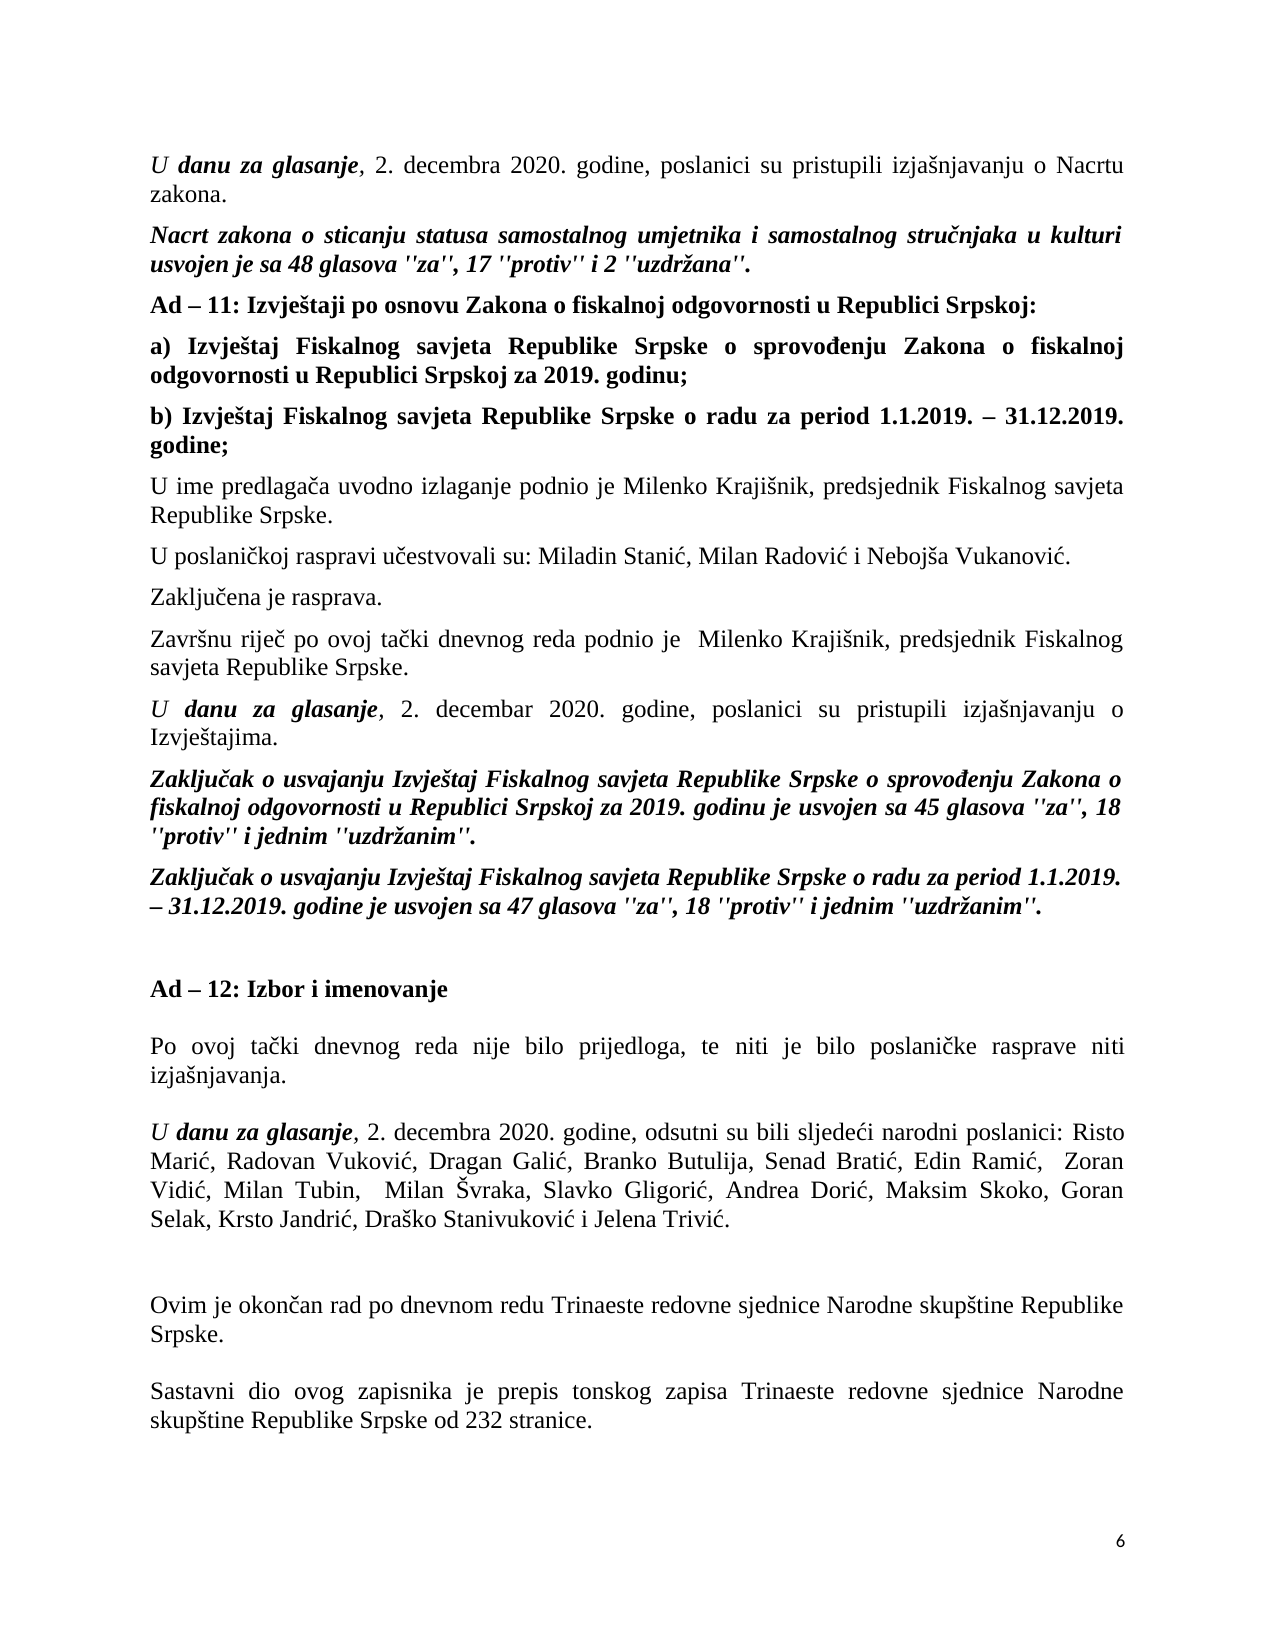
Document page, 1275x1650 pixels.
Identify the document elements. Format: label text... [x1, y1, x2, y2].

text a) Izvještaj Fiskalnog savjeta Republike Srpske o sprovođenju Zakona o fiskalnoj odgovornosti u Republici Srpskoj za 2019. godinu; [150, 331, 1125, 389]
text Ad – 12: Izbor i imenovanje [150, 974, 1125, 1002]
text Nacrt zakona o sticanju statusa samostalnog umjetnika i samostalnog stručnjaka u kulturi usvojen je sa 48 glasova ''za'', 17 ''protiv'' i 2 ''uzdržana''. [150, 220, 1125, 277]
text Sastavni dio ovog zapisnika je prepis tonskog zapisa Trinaeste redovne sjednice Narodne skupštine Republike Srpske od 232 stranice. [150, 1376, 1125, 1434]
text U danu za glasanje, 2. decembra 2020. godine, odsutni su bili sljedeći narodni poslanici: Risto Marić, Radovan Vuković, Dragan Galić, Branko Butulija, Senad Bratić, Edin Ramić, Zoran Vidić, Milan Tubin, Milan Švraka, Slavko Gligorić, Andrea Dorić, Maksim Skoko, Goran Selak, Krsto Jandrić, Draško Stanivuković i Jelena Trivić. [150, 1117, 1125, 1232]
text Zaključak o usvajanju Izvještaj Fiskalnog savjeta Republike Srpske o sprovođenju Zakona o fiskalnoj odgovornosti u Republici Srpskoj za 2019. godinu je usvojen sa 45 glasova ''za'', 18 ''protiv'' i jednim ''uzdržanim''. [150, 764, 1125, 850]
text Završnu riječ po ovoj tački dnevnog reda podnio je Milenko Krajišnik, predsjednik Fiskalnog savjeta Republike Srpske. [150, 624, 1125, 681]
text U danu za glasanje, 2. decembar 2020. godine, poslanici su pristupili izjašnjavanju o Izvještajima. [150, 694, 1125, 751]
text U danu za glasanje, 2. decembra 2020. godine, poslanici su pristupili izjašnjavanju o Nacrtu zakona. [150, 150, 1125, 207]
text Ad – 11: Izvještaji po osnovu Zakona o fiskalnoj odgovornosti u Republici Srpskoj: [150, 290, 1125, 319]
text b) Izvještaj Fiskalnog savjeta Republike Srpske o radu za period 1.1.2019. – 31.12.2019. godine; [150, 401, 1125, 459]
text U poslaničkoj raspravi učestvovali su: Miladin Stanić, Milan Radović i Nebojša Vukanović. [150, 541, 1125, 570]
text Po ovoj tački dnevnog reda nije bilo prijedloga, te niti je bilo poslaničke rasprave niti izjašnjavanja. [150, 1031, 1125, 1089]
text Zaključak o usvajanju Izvještaj Fiskalnog savjeta Republike Srpske o radu za period 1.1.2019. – 31.12.2019. godine je usvojen sa 47 glasova ''za'', 18 ''protiv'' i jednim ''uzdržanim''. [150, 862, 1125, 920]
text Ovim je okončan rad po dnevnom redu Trinaeste redovne sjednice Narodne skupštine Republike Srpske. [150, 1290, 1125, 1347]
text U ime predlagača uvodno izlaganje podnio je Milenko Krajišnik, predsjednik Fiskalnog savjeta Republike Srpske. [150, 471, 1125, 529]
text Zaključena je rasprava. [150, 582, 1125, 611]
